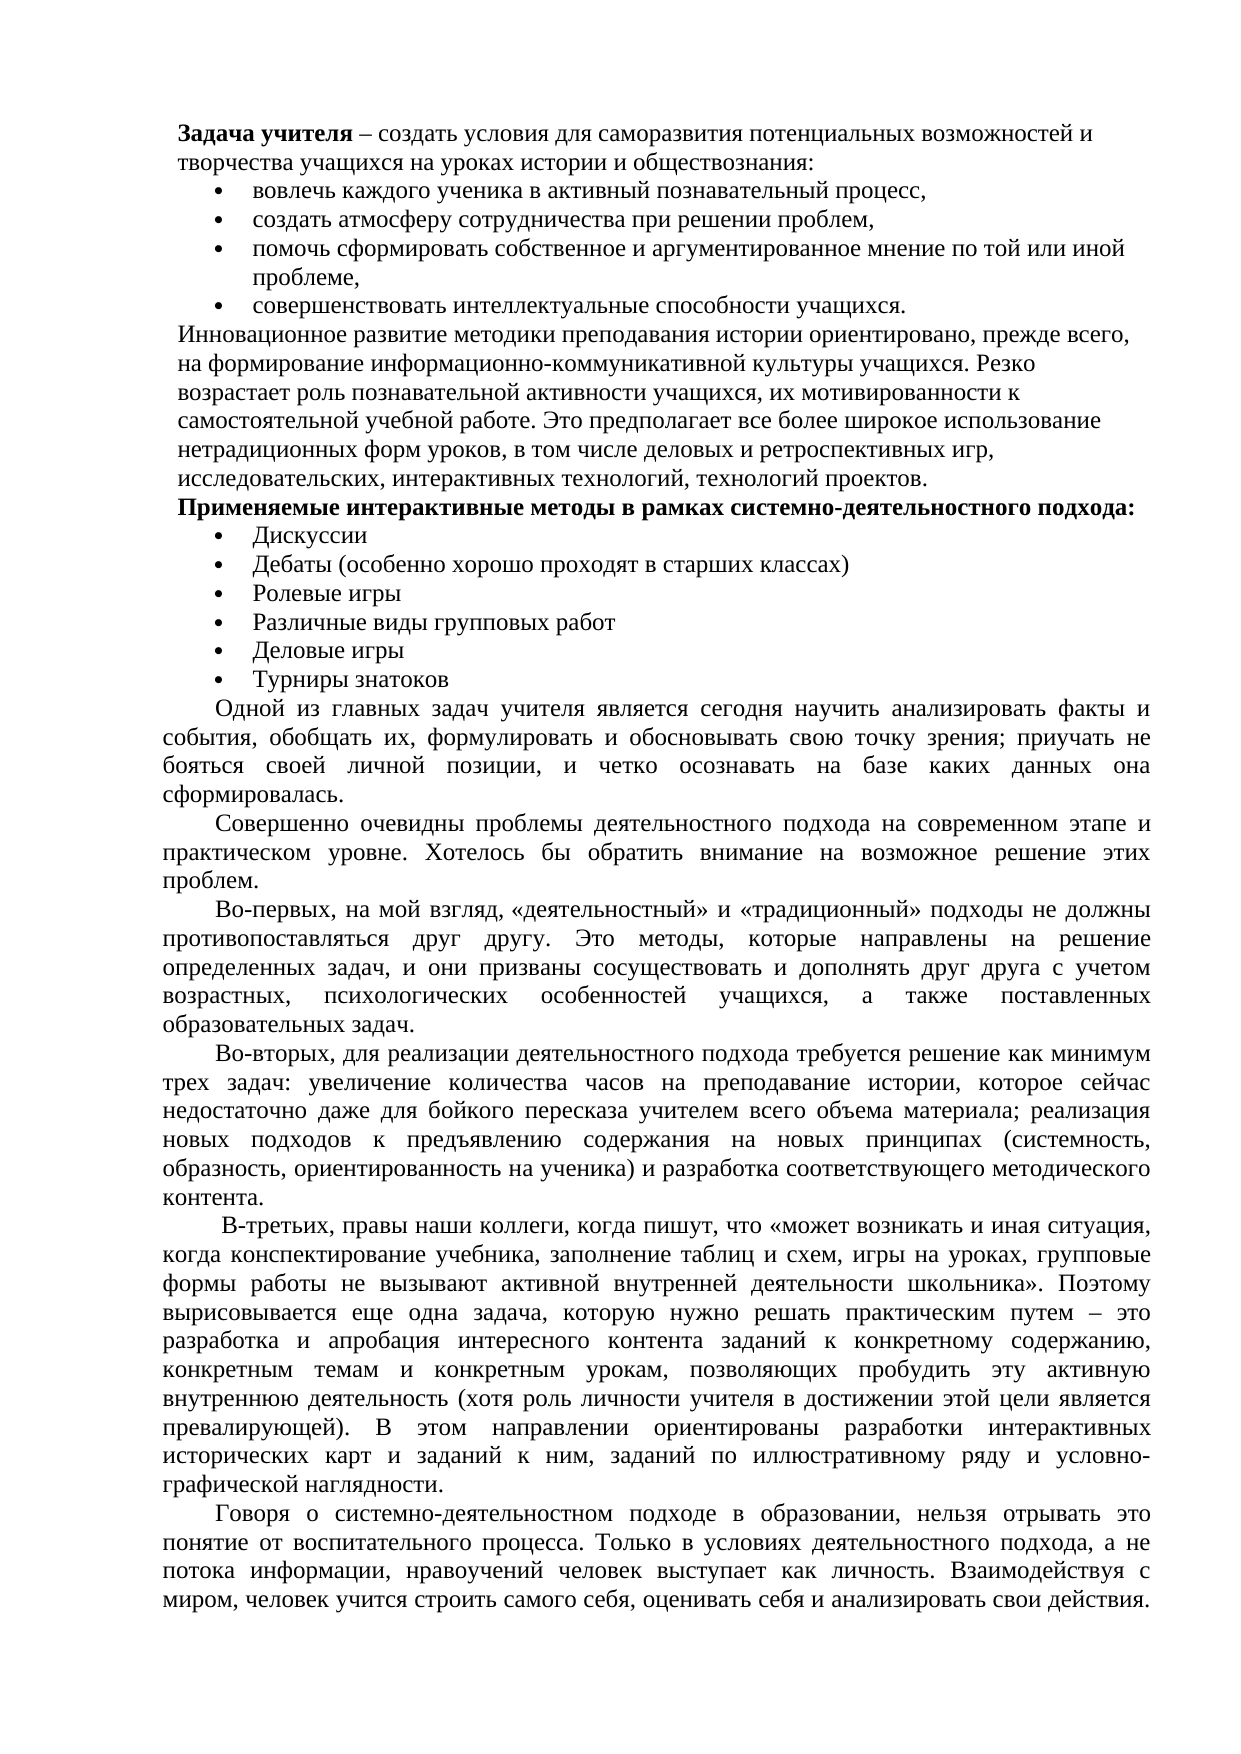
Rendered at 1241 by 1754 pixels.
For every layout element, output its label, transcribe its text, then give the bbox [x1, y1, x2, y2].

text В-третьих, правы наши коллеги, когда пишут, что «может возникать и иная ситуация, когда конспектирование учебника, заполнение таблиц и схем, игры на уроках, групповые формы работы не вызывают активной внутренней деятельности школьника». Поэтому вырисовывается еще одна задача, которую нужно решать практическим путем – это разработка и апробация интересного контента заданий к конкретному содержанию, конкретным темам и конкретным урокам, позволяющих пробудить эту активную внутреннюю деятельность (хотя роль личности учителя в достижении этой цели является превалирующей). В этом направлении ориентированы разработки интерактивных исторических карт и заданий к ним, заданий по иллюстративному ряду и условно-графической наглядности. [162, 1211, 1152, 1498]
list Дебаты (особенно хорошо проходят в старших классах) [215, 549, 1152, 578]
text Совершенно очевидны проблемы деятельностного подхода на современном этапе и практическом уровне. Хотелось бы обратить внимание на возможное решение этих проблем. [162, 808, 1152, 894]
list помочь сформировать собственное и аргументированное мнение по той или иной проблеме, [215, 233, 1152, 291]
text Задача учителя – создать условия для саморазвития потенциальных возможностей и творчества учащихся на уроках истории и обществознания: [177, 118, 1152, 176]
text Во-вторых, для реализации деятельностного подхода требуется решение как минимум трех задач: увеличение количества часов на преподавание истории, которое сейчас недостаточно даже для бойкого пересказа учителем всего объема материала; реализация новых подходов к предъявлению содержания на новых принципах (системность, образность, ориентированность на ученика) и разработка соответствующего методического контента. [162, 1038, 1152, 1211]
text Инновационное развитие методики преподавания истории ориентировано, прежде всего, на формирование информационно-коммуникативной культуры учащихся. Резко возрастает роль познавательной активности учащихся, их мотивированности к самостоятельной учебной работе. Это предполагает все более широкое использование нетрадиционных форм уроков, в том числе деловых и ретроспективных игр, исследовательских, интерактивных технологий, технологий проектов. [177, 319, 1152, 492]
text Во-первых, на мой взгляд, «деятельностный» и «традиционный» подходы не должны противопоставляться друг другу. Это методы, которые направлены на решение определенных задач, и они призваны сосуществовать и дополнять друг друга с учетом возрастных, психологических особенностей учащихся, а также поставленных образовательных задач. [162, 894, 1152, 1038]
list создать атмосферу сотрудничества при решении проблем, [215, 204, 1152, 233]
list Дискуссии [215, 521, 1152, 549]
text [162, 1498, 1152, 1613]
text Одной из главных задач учителя является сегодня научить анализировать факты и события, обобщать их, формулировать и обосновывать свою точку зрения; приучать не бояться своей личной позиции, и четко осознавать на базе каких данных она сформировалась. [162, 693, 1152, 808]
text Применяемые интерактивные методы в рамках системно-деятельностного подхода: [177, 492, 1152, 521]
list Различные виды групповых работ [215, 607, 1152, 636]
list Деловые игры [215, 636, 1152, 664]
list совершенствовать интеллектуальные способности учащихся. [215, 291, 1152, 319]
list Ролевые игры [215, 578, 1152, 607]
list Турниры знатоков [215, 664, 1152, 693]
list вовлечь каждого ученика в активный познавательный процесс, [215, 176, 1152, 204]
